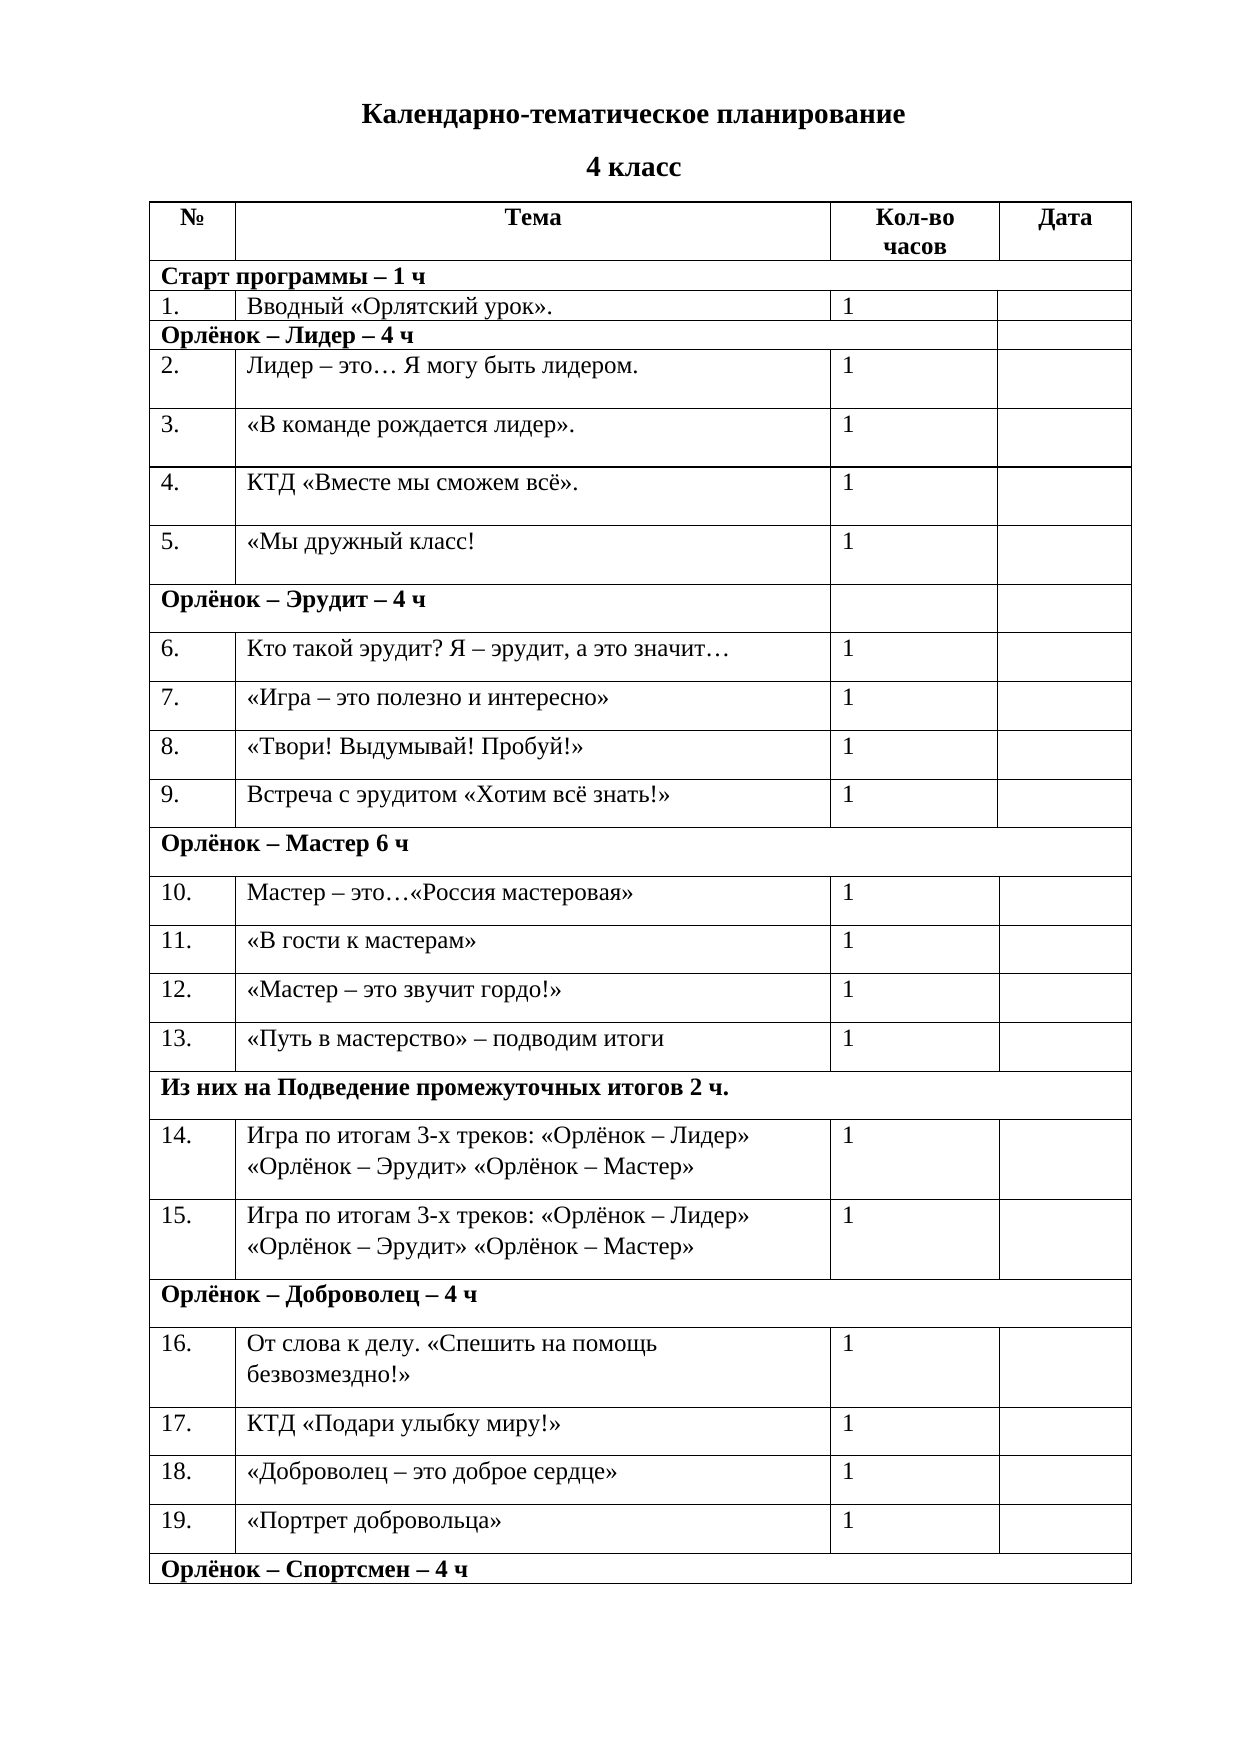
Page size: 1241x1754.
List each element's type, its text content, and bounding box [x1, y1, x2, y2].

table_cell 5. [150, 526, 235, 583]
table_cell Встреча с эрудитом «Хотим всё знать!» [236, 780, 830, 827]
table_cell 9. [150, 780, 235, 827]
table_cell «В команде рождается лидер». [236, 409, 830, 466]
table_cell [998, 633, 1131, 681]
table_cell 1 [831, 1023, 999, 1071]
table_cell 1 [831, 526, 997, 583]
table_cell 1 [831, 731, 997, 778]
table_cell 2. [150, 350, 235, 408]
table_cell «В гости к мастерам» [236, 926, 830, 973]
table_cell Старт программы – 1 ч [150, 261, 1131, 290]
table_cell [150, 1554, 1131, 1583]
table_cell [831, 585, 997, 632]
table_cell 1 [831, 633, 997, 681]
text 4 класс [139, 149, 1128, 182]
table_cell Из них на Подведение промежуточных итогов 2 ч. [150, 1072, 1131, 1119]
table_cell [1000, 1456, 1131, 1504]
table_cell 16. [150, 1328, 235, 1407]
table_cell 6. [150, 633, 235, 681]
table_cell Лидер – это… Я могу быть лидером. [236, 350, 830, 408]
table_header Тема [236, 203, 830, 260]
table_cell 14. [150, 1120, 235, 1199]
table_cell 1 [831, 1328, 999, 1407]
table_cell [998, 731, 1131, 778]
table_cell [1000, 877, 1131, 924]
table_cell КТД «Вместе мы сможем всё». [236, 468, 830, 525]
table_cell 19. [150, 1505, 235, 1553]
table_cell [1000, 1328, 1131, 1407]
table_cell КТД «Подари улыбку миру!» [236, 1408, 830, 1455]
table_cell 15. [150, 1200, 235, 1278]
table_cell 1 [831, 409, 997, 466]
table_cell [998, 321, 1131, 349]
table_cell Орлёнок – Мастер 6 ч [150, 828, 1131, 876]
table_cell [1000, 1505, 1131, 1553]
table_cell 13. [150, 1023, 235, 1071]
table_cell [998, 682, 1131, 730]
table_cell 1 [831, 926, 999, 973]
table_cell 1 [831, 974, 999, 1022]
table_cell «Путь в мастерство» – подводим итоги [236, 1023, 830, 1071]
table_cell Вводный «Орлятский урок». [236, 291, 830, 319]
table_cell Кто такой эрудит? Я – эрудит, а это значит… [236, 633, 830, 681]
table_cell 8. [150, 731, 235, 778]
table_cell 1 [831, 1408, 999, 1455]
text Календарно-тематическое планирование [139, 96, 1128, 129]
table_cell «Игра – это полезно и интересно» [236, 682, 830, 730]
table_cell 1. [150, 291, 235, 319]
table_cell [1000, 1408, 1131, 1455]
table_cell 1 [831, 291, 997, 319]
table_header № [150, 203, 235, 260]
table_cell Игра по итогам 3-х треков: «Орлёнок – Лидер» «Орлёнок – Эрудит» «Орлёнок – Мастер» [236, 1120, 830, 1199]
table_cell [1000, 974, 1131, 1022]
table_cell «Мы дружный класс! [236, 526, 830, 583]
table_cell [998, 585, 1131, 632]
table_cell «Мастер – это звучит гордо!» [236, 974, 830, 1022]
table_cell 11. [150, 926, 235, 973]
table_cell 12. [150, 974, 235, 1022]
table_cell Орлёнок – Доброволец – 4 ч [150, 1280, 1131, 1327]
table_cell 4. [150, 468, 235, 525]
table_cell «Портрет добровольца» [236, 1505, 830, 1553]
table_cell [1000, 1200, 1131, 1278]
table_header Дата [1000, 203, 1131, 260]
table_cell Орлёнок – Эрудит – 4 ч [150, 585, 830, 632]
table_header Кол-во часов [831, 203, 999, 260]
table_cell 1 [831, 468, 997, 525]
table_cell [998, 409, 1131, 466]
table_cell Мастер – это…«Россия мастеровая» [236, 877, 830, 924]
table_cell 3. [150, 409, 235, 466]
table_cell [998, 350, 1131, 408]
table_cell 7. [150, 682, 235, 730]
table_cell [998, 468, 1131, 525]
table_cell Орлёнок – Лидер – 4 ч [150, 321, 997, 349]
table_cell 1 [831, 877, 999, 924]
table_cell 17. [150, 1408, 235, 1455]
table_cell «Доброволец – это доброе сердце» [236, 1456, 830, 1504]
table_cell 1 [831, 350, 997, 408]
table_cell [998, 780, 1131, 827]
table_cell [998, 526, 1131, 583]
table_cell [1000, 1120, 1131, 1199]
table_cell 1 [831, 1456, 999, 1504]
table_cell 1 [831, 1120, 999, 1199]
table_cell 1 [831, 1505, 999, 1553]
table_cell 18. [150, 1456, 235, 1504]
table_cell Игра по итогам 3-х треков: «Орлёнок – Лидер» «Орлёнок – Эрудит» «Орлёнок – Мастер» [236, 1200, 830, 1278]
table_cell 1 [831, 1200, 999, 1278]
table_cell От слова к делу. «Спешить на помощь безвозмездно!» [236, 1328, 830, 1407]
table_cell [1000, 926, 1131, 973]
table_cell [998, 291, 1131, 319]
table_cell [1000, 1023, 1131, 1071]
table_cell 10. [150, 877, 235, 924]
table_cell 1 [831, 780, 997, 827]
table_cell «Твори! Выдумывай! Пробуй!» [236, 731, 830, 778]
table_cell 1 [831, 682, 997, 730]
